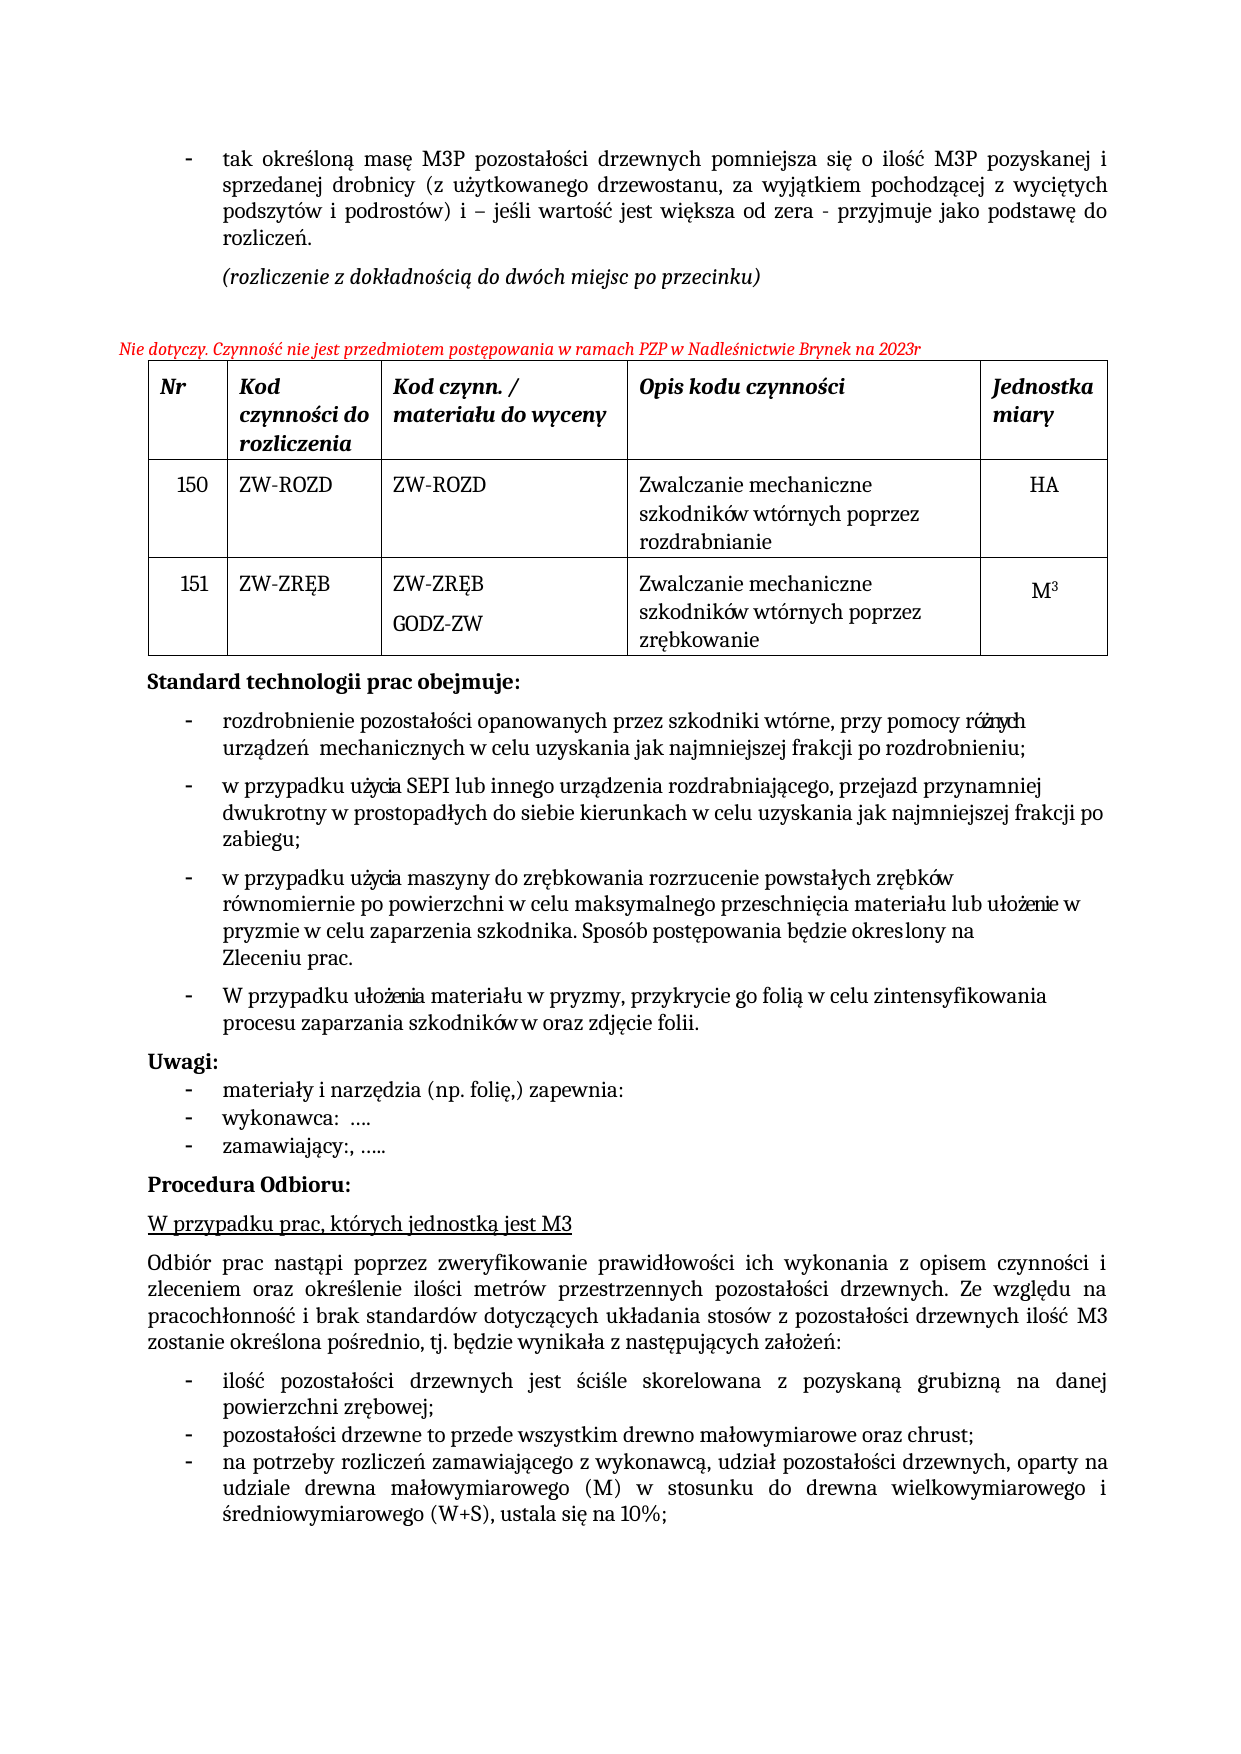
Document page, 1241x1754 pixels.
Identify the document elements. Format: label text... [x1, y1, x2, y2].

list rozdrobnienie pozostałości opanowanych przez szkodniki wtórne, przy pomocy różnych urządzeń´ mechanicznych w celu uzyskania jak najmniejszej frakcji po rozdrobnieniu; [185, 708, 1084, 761]
text Nie dotyczy. Czynność nie jest przedmiotem postępowania w ramach PZP w Nadleśnictwie Brynek na 2023r [119, 338, 1138, 360]
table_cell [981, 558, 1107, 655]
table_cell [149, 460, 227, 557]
subtitle Procedura Odbioru: [147, 1172, 1138, 1198]
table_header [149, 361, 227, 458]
text równomiernie po powierzchni w celu maksymalnego przeschnięcia materiału lub ułożenie w pryzmie w celu zaparzenia szkodnika. Sposób postępowania będzie okres lony na [222, 891, 1117, 944]
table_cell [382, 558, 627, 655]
list W przypadku ułożenia materiału w pryzmy, przykrycie go folią w celu zintensyfikowania procesu zaparzania szkodników ´w oraz zdjęcie folii. [185, 983, 1085, 1036]
subtitle Standard technologii prac obejmuje: [147, 669, 1138, 695]
list ilość pozostałości drzewnych jest ściśle skorelowana z pozyskaną grubizną na danej powierzchni zrębowej; [185, 1368, 1107, 1420]
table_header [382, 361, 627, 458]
subtitle Uwagi: [147, 1048, 1138, 1075]
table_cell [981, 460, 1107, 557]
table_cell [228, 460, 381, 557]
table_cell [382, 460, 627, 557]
text (rozliczenie z dokładnością do dwóch miejsc po przecinku) [221, 263, 1138, 290]
list w przypadku użycia SEPI lub innego urządzenia rozdrabniającego, przejazd przynamniej dwukrotny w prostopadłych do siebie kierunkach w celu uzyskania jak najmniejszej frakcji po zabiegu; [185, 773, 1107, 852]
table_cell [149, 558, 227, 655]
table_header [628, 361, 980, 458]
text Odbiór prac nastąpi poprzez zweryfikowanie prawidłowości ich wykonania z opisem czynności i zleceniem oraz określenie ilości metrów przestrzennych pozostałości drzewnych. Ze względu na pracochłonność i brak standardów dotyczących układania stosów z pozostałości drzewnych ilość M3 zostanie określona pośrednio, tj. będzie wynikała z następujących założeń: [147, 1250, 1108, 1355]
list zamawiający:, ….. [185, 1131, 1138, 1159]
text W przypadku prac, których jednostką jest M3 [147, 1211, 1138, 1237]
list wykonawca: …. [185, 1103, 1138, 1131]
text Zleceniu prac. [222, 944, 1138, 970]
list na potrzeby rozliczeń zamawiającego z wykonawcą, udział pozostałości drzewnych, oparty na udziale drewna małowymiarowego (M) w stosunku do drewna wielkowymiarowego i średniowymiarowego (W+S), ustala się na 10%; [185, 1448, 1108, 1527]
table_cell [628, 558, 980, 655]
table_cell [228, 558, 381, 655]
list tak określoną masę M3P pozostałości drzewnych pomniejsza się o ilość M3P pozyskanej i sprzedanej drobnicy (z użytkowanego drzewostanu, za wyjątkiem pochodzącej z wyciętych podszytów i podrostów) i – jeśli wartość jest większa od zera - przyjmuje jako podstawę do rozliczeń. [185, 146, 1108, 251]
list w przypadku użycia maszyny do zrębkowania rozrzucenie powstałych zrębków [185, 864, 1138, 891]
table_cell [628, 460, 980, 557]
list materiały i narzędzia (np. folię,) zapewnia: [185, 1075, 1138, 1103]
list pozostałości drzewne to przede wszystkim drewno małowymiarowe oraz chrust; [185, 1420, 1138, 1448]
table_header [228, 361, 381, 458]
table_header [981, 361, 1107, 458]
